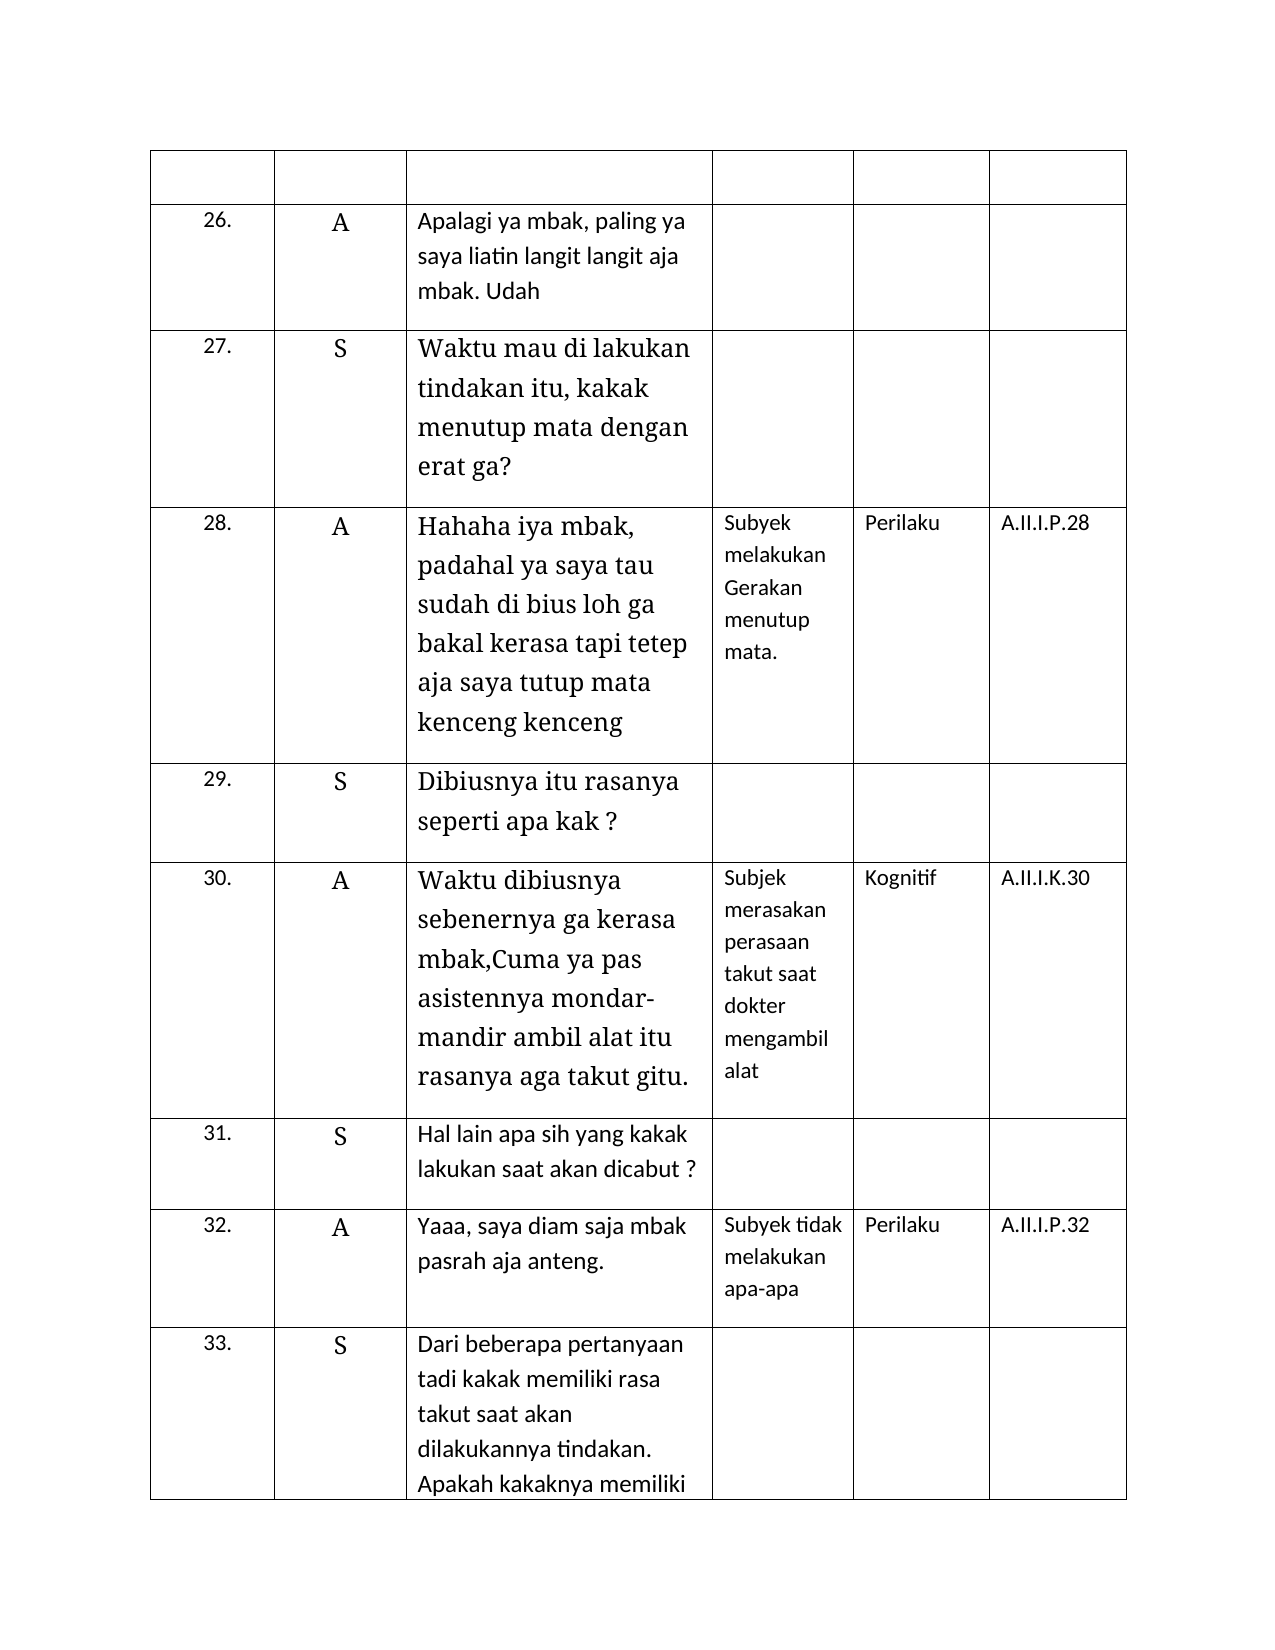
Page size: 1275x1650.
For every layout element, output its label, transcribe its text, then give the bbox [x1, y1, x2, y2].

table_cell [854, 1119, 989, 1209]
table_cell S [275, 331, 406, 507]
table_cell Subyek melakukan Gerakan menutup mata. [713, 508, 853, 763]
table_cell A [275, 863, 406, 1117]
table_cell S [275, 1119, 406, 1209]
table_cell A.II.I.P.32 [990, 1210, 1126, 1327]
table_cell Subyek tidak melakukan apa-apa [713, 1210, 853, 1327]
table_cell [713, 151, 853, 204]
table_cell [854, 205, 989, 330]
table_cell [151, 863, 274, 1117]
table_cell [713, 764, 853, 862]
table_cell [854, 1328, 989, 1498]
table_cell S [275, 764, 406, 862]
table_cell [854, 331, 989, 507]
table_cell Waktu dibiusnya sebenernya ga kerasa mbak,Cuma ya pas asistennya mondar-mandir ambil alat itu rasanya aga takut gitu. [407, 863, 712, 1117]
table_cell [990, 764, 1126, 862]
table_cell [854, 764, 989, 862]
table_cell [990, 151, 1126, 204]
table_cell S [275, 1328, 406, 1498]
table_cell A.II.I.P.28 [990, 508, 1126, 763]
table_cell [151, 331, 274, 507]
table_cell [151, 1119, 274, 1209]
table_cell Perilaku [854, 1210, 989, 1327]
table_cell Hal lain apa sih yang kakak lakukan saat akan dicabut ? [407, 1119, 712, 1209]
table_cell [713, 1328, 853, 1498]
table_cell Dibiusnya itu rasanya seperti apa kak ? [407, 764, 712, 862]
table_cell [990, 1119, 1126, 1209]
table_cell Waktu mau di lakukan tindakan itu, kakak menutup mata dengan erat ga? [407, 331, 712, 507]
table_cell [990, 1328, 1126, 1498]
table_cell S [275, 151, 406, 204]
table_cell [854, 151, 989, 204]
table_cell A [275, 205, 406, 330]
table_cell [407, 151, 712, 204]
table_cell [151, 764, 274, 862]
table_cell Yaaa, saya diam saja mbak pasrah aja anteng. [407, 1210, 712, 1327]
table_cell [990, 331, 1126, 507]
table_cell [151, 508, 274, 763]
table_cell A [275, 1210, 406, 1327]
table_cell [151, 151, 274, 204]
table_cell [713, 331, 853, 507]
table_cell [151, 1328, 274, 1498]
table_cell Apalagi ya mbak, paling ya saya liatin langit langit aja mbak. Udah [407, 205, 712, 330]
table_cell A.II.I.K.30 [990, 863, 1126, 1117]
table_cell [151, 1210, 274, 1327]
table_cell [713, 1119, 853, 1209]
table_cell Subjek merasakan perasaan takut saat dokter mengambil alat [713, 863, 853, 1117]
table_cell [713, 205, 853, 330]
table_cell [407, 1328, 712, 1498]
table_cell Kognitif [854, 863, 989, 1117]
table_cell [151, 205, 274, 330]
table_cell Perilaku [854, 508, 989, 763]
table_cell Hahaha iya mbak, padahal ya saya tau sudah di bius loh ga bakal kerasa tapi tetep aja saya tutup mata kenceng kenceng [407, 508, 712, 763]
table_cell A [275, 508, 406, 763]
table_cell [990, 205, 1126, 330]
